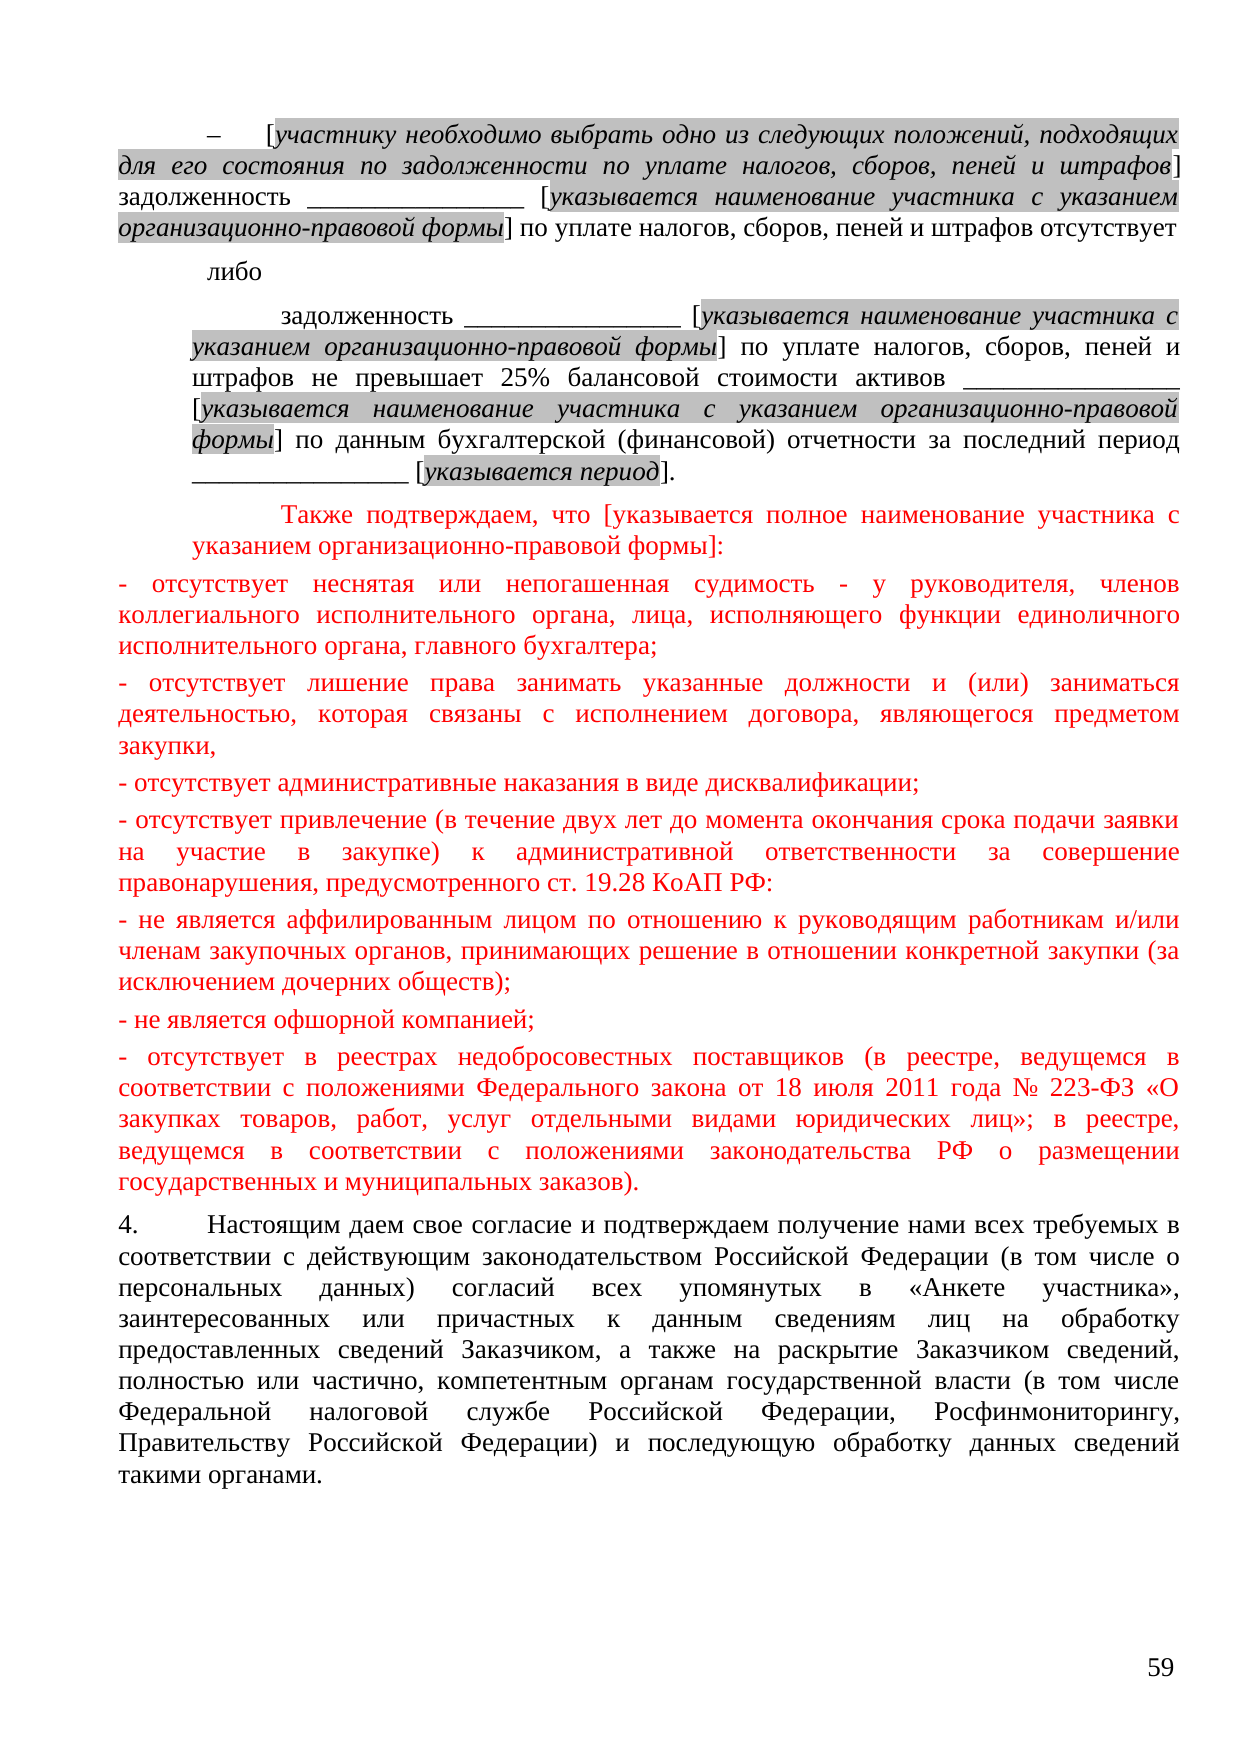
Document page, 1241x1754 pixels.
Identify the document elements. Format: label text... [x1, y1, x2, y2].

list Настоящим даем свое согласие и подтверждаем получение нами всех требуемых в соответствии с действующим законодательством Российской Федерации (в том числе о персональных данных) согласий всех упомянутых в «Анкете участника», заинтересованных или причастных к данным сведениям лиц на обработку предоставленных сведений Заказчиком, а также на раскрытие Заказчиком сведений, полностью или частично, компетентным органам государственной власти (в том числе Федеральной налоговой службе Российской Федерации, Росфинмониторингу, Правительству Российской Федерации) и последующую обработку данных сведений такими органами. [118, 1208, 1181, 1489]
text - не является офшорной компанией; [118, 1003, 1181, 1034]
text - отсутствует административные наказания в виде дисквалификации; [118, 766, 1181, 797]
text - отсутствует неснятая или непогашенная судимость - у руководителя, членов коллегиального исполнительного органа, лица, исполняющего функции единоличного исполнительного органа, главного бухгалтера; [118, 567, 1181, 660]
text либо [207, 255, 1181, 286]
text - отсутствует привлечение (в течение двух лет до момента окончания срока подачи заявки на участие в закупке) к административной ответственности за совершение правонарушения, предусмотренного ст. 19.28 КоАП РФ: [118, 803, 1181, 897]
text - отсутствует лишение права занимать указанные должности и (или) заниматься деятельностью, которая связаны с исполнением договора, являющегося предметом закупки, [118, 666, 1181, 760]
text Также подтверждаем, что [указывается полное наименование участника с указанием организационно-правовой формы]: [192, 498, 1181, 561]
text - отсутствует в реестрах недобросовестных поставщиков (в реестре, ведущемся в соответствии с положениями Федерального закона от 18 июля 2011 года № 223-ФЗ «О закупках товаров, работ, услуг отдельными видами юридических лиц»; в реестре, ведущемся в соответствии с положениями законодательства РФ о размещении государственных и муниципальных заказов). [118, 1040, 1181, 1196]
list [участнику необходимо выбрать одно из следующих положений, подходящих для его состояния по задолженности по уплате налогов, сборов, пеней и штрафов] задолженность ________________ [указывается наименование участника с указанием организационно-правовой формы] по уплате налогов, сборов, пеней и штрафов отсутствует [118, 118, 1181, 243]
text задолженность ________________ [указывается наименование участника с указанием организационно-правовой формы] по уплате налогов, сборов, пеней и штрафов не превышает 25% балансовой стоимости активов ________________ [указывается наименование участника с указанием организационно-правовой формы] по данным бухгалтерской (финансовой) отчетности за последний период ________________ [указывается период]. [192, 299, 1181, 486]
text - не является аффилированным лицом по отношению к руководящим работникам и/или членам закупочных органов, принимающих решение в отношении конкретной закупки (за исключением дочерних обществ); [118, 903, 1181, 997]
